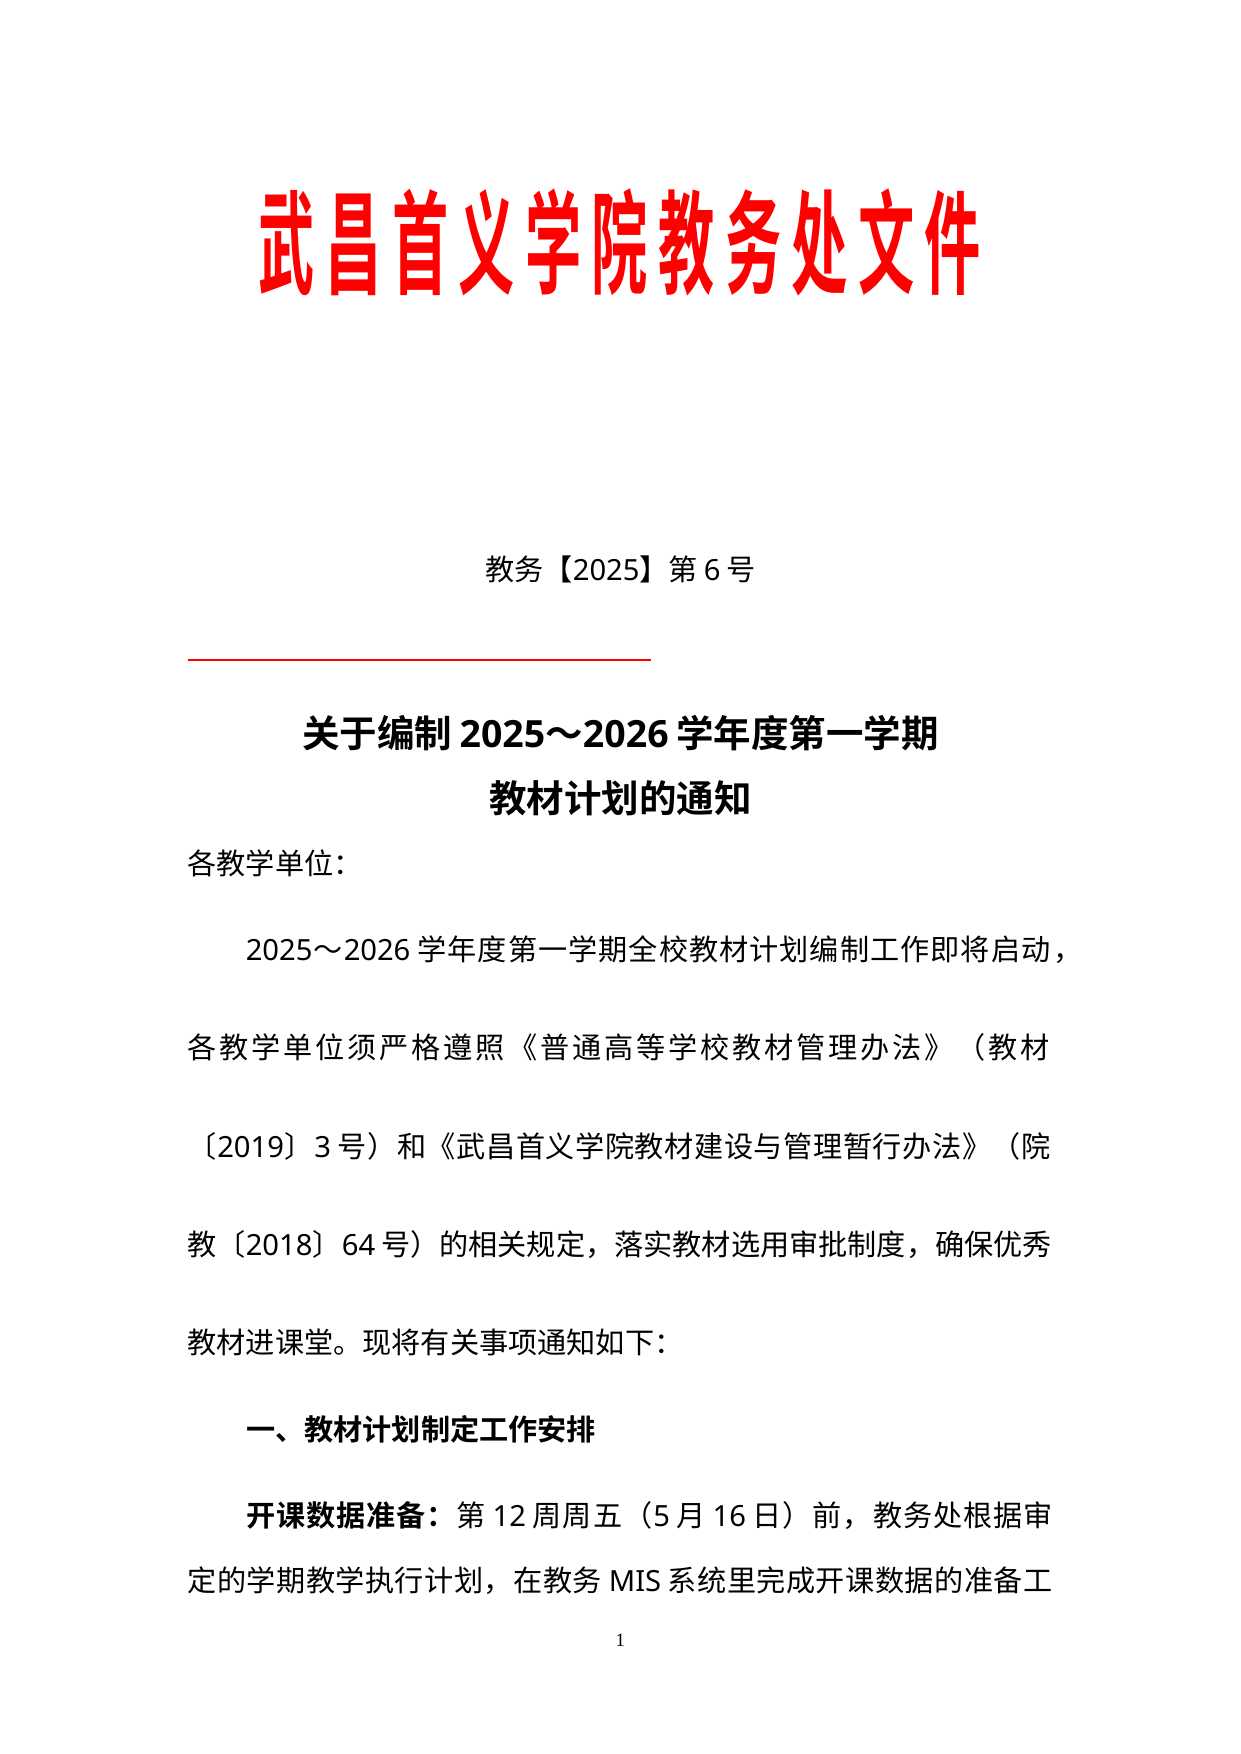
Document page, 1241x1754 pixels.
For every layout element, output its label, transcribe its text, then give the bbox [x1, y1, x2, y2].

text 武昌首义学院教务处文件 [187, 133, 1053, 330]
text 一、教材计划制定工作安排 [187, 1394, 1053, 1460]
text 教材计划的通知 [187, 763, 1053, 829]
text 关于编制2025～2026学年度第一学期 [187, 698, 1053, 763]
text 各教学单位： [187, 829, 1053, 894]
text 2025～2026学年度第一学期全校教材计划编制工作即将启动，各教学单位须严格遵照《普通高等学校教材管理办法》（教材〔2019〕3号）和《武昌首义学院教材建设与管理暂行办法》（院教〔2018〕64号）的相关规定，落实教材选用审批制度，确保优秀教材进课堂。现将有关事项通知如下： [187, 915, 1053, 1373]
text 教务【2025】第6号 [187, 535, 1053, 600]
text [187, 1481, 1053, 1612]
